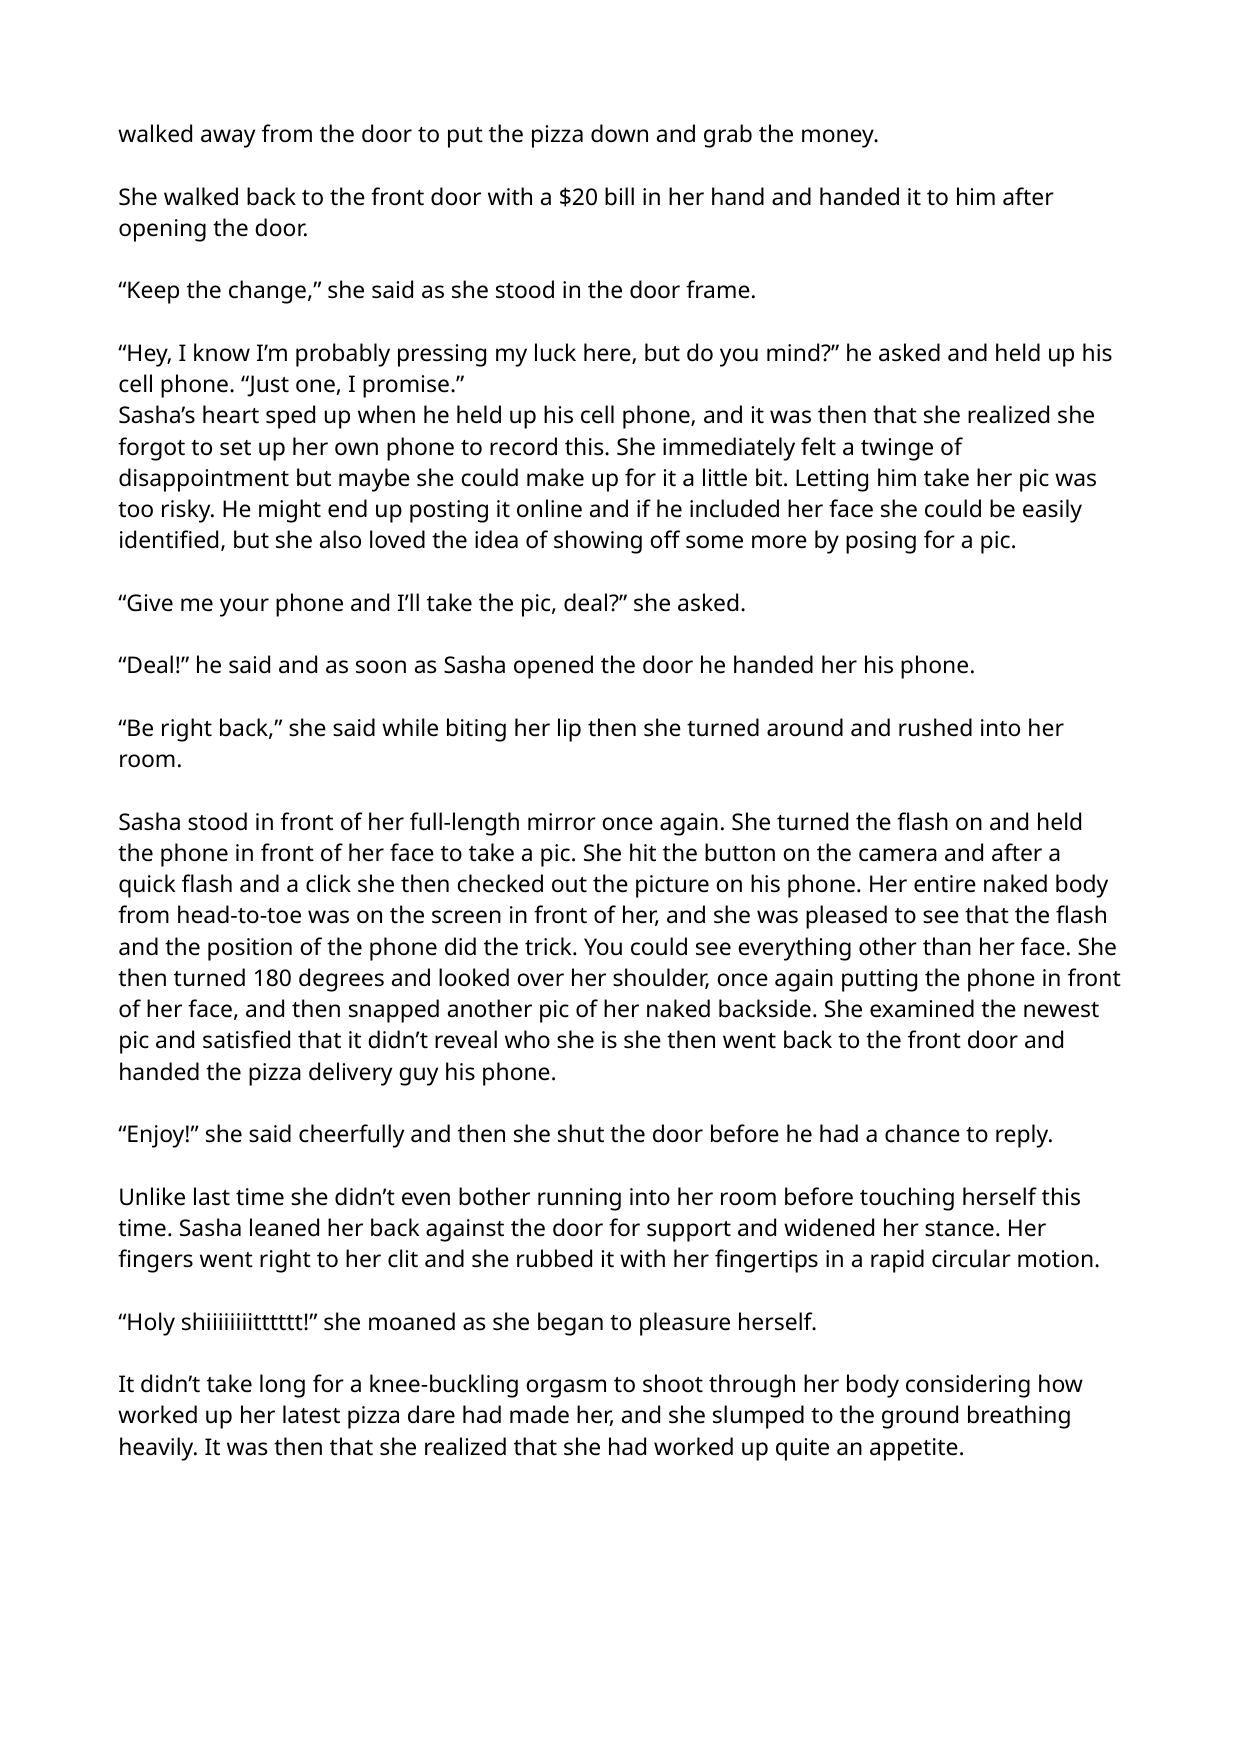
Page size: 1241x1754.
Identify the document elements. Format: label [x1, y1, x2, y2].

text [118, 118, 1122, 1462]
